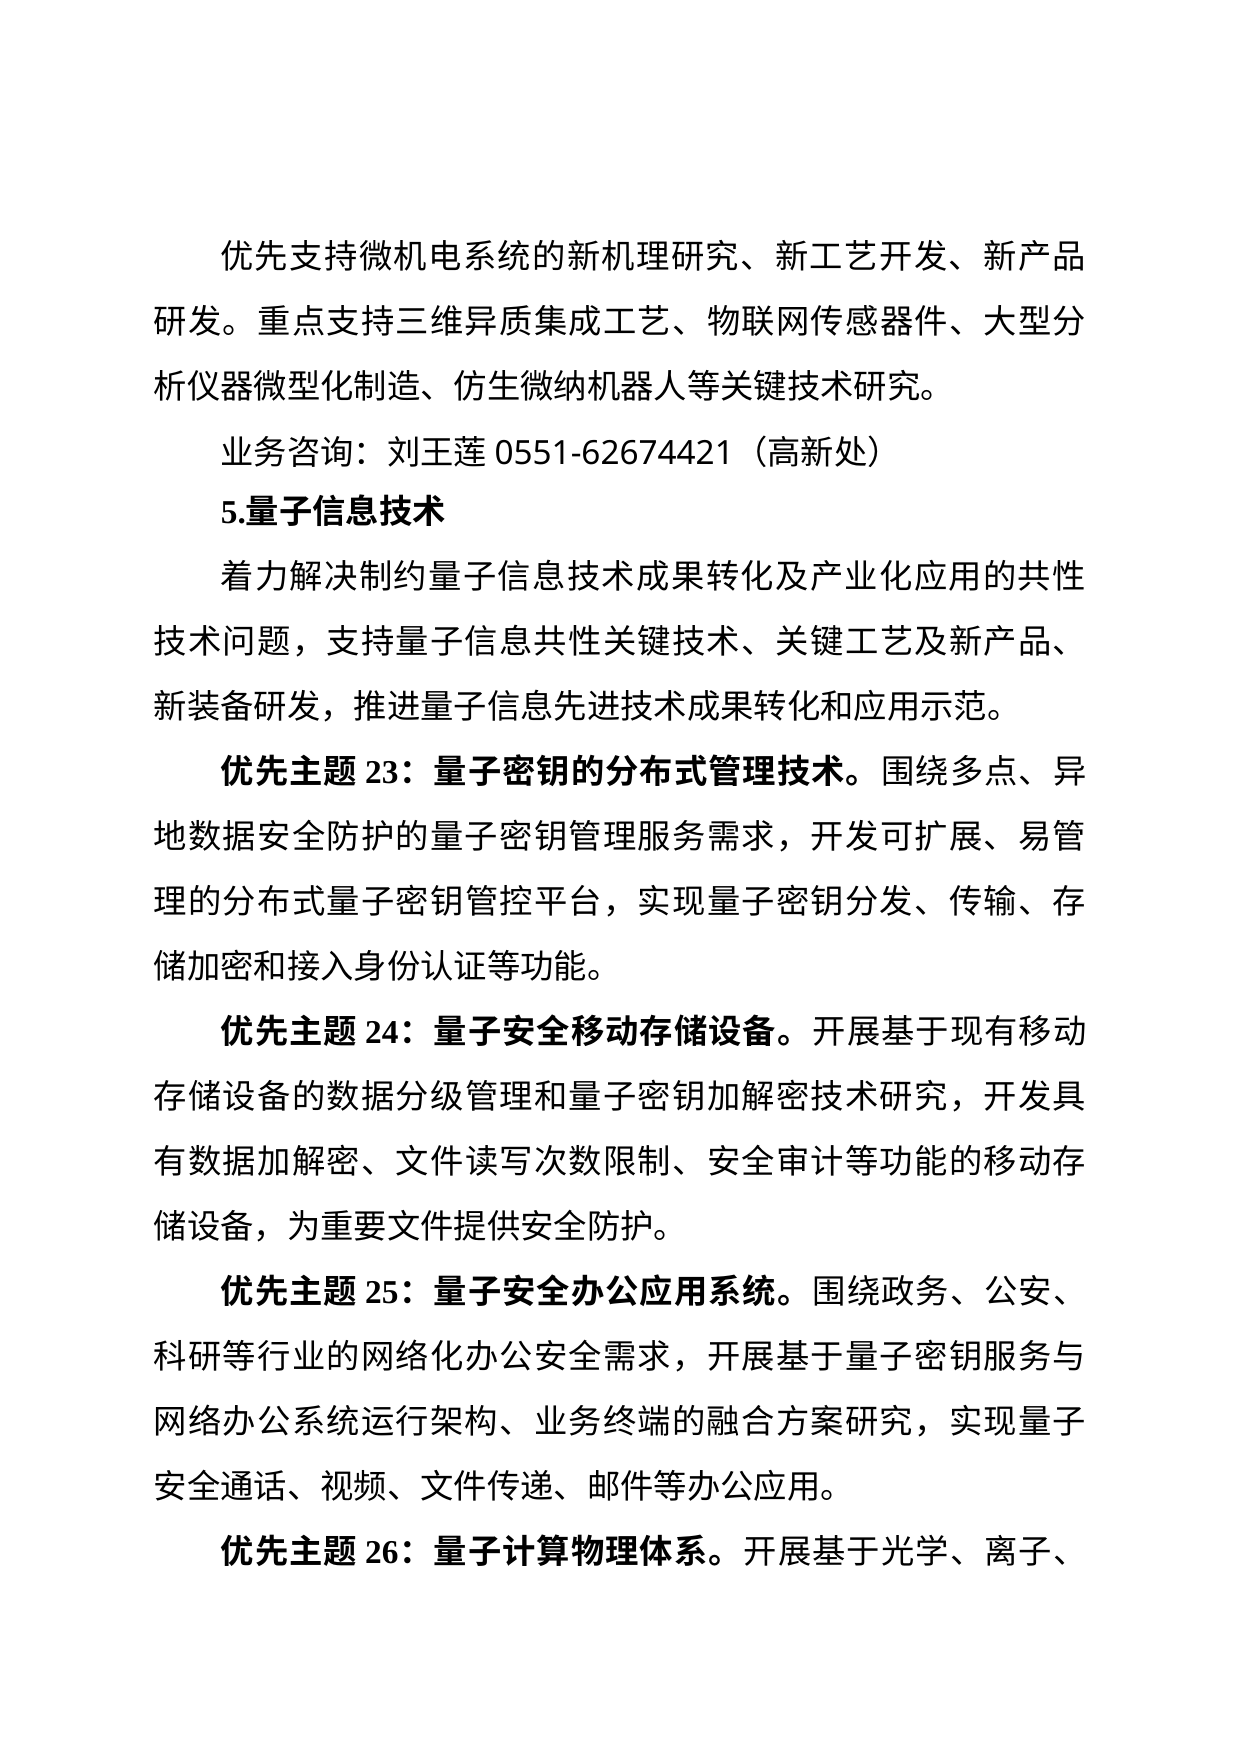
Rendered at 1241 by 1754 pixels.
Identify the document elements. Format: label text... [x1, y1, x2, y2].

text 业务咨询：刘王莲 0551-62674421（高新处） [153, 416, 1087, 476]
text 优先主题25：量子安全办公应用系统。围绕政务、公安、科研等行业的网络化办公安全需求，开展基于量子密钥服务与网络办公系统运行架构、业务终端的融合方案研究，实现量子安全通话、视频、文件传递、邮件等办公应用。 [153, 1256, 1087, 1516]
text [153, 1516, 1087, 1581]
text 优先支持微机电系统的新机理研究、新工艺开发、新产品研发。重点支持三维异质集成工艺、物联网传感器件、大型分析仪器微型化制造、仿生微纳机器人等关键技术研究。 [153, 221, 1087, 416]
text 优先主题24：量子安全移动存储设备。开展基于现有移动存储设备的数据分级管理和量子密钥加解密技术研究，开发具有数据加解密、文件读写次数限制、安全审计等功能的移动存储设备，为重要文件提供安全防护。 [153, 996, 1087, 1256]
list 5.量子信息技术 [153, 476, 1087, 541]
text 着力解决制约量子信息技术成果转化及产业化应用的共性技术问题，支持量子信息共性关键技术、关键工艺及新产品、新装备研发，推进量子信息先进技术成果转化和应用示范。 [153, 541, 1087, 736]
text 优先主题23：量子密钥的分布式管理技术。围绕多点、异地数据安全防护的量子密钥管理服务需求，开发可扩展、易管理的分布式量子密钥管控平台，实现量子密钥分发、传输、存储加密和接入身份认证等功能。 [153, 736, 1087, 996]
